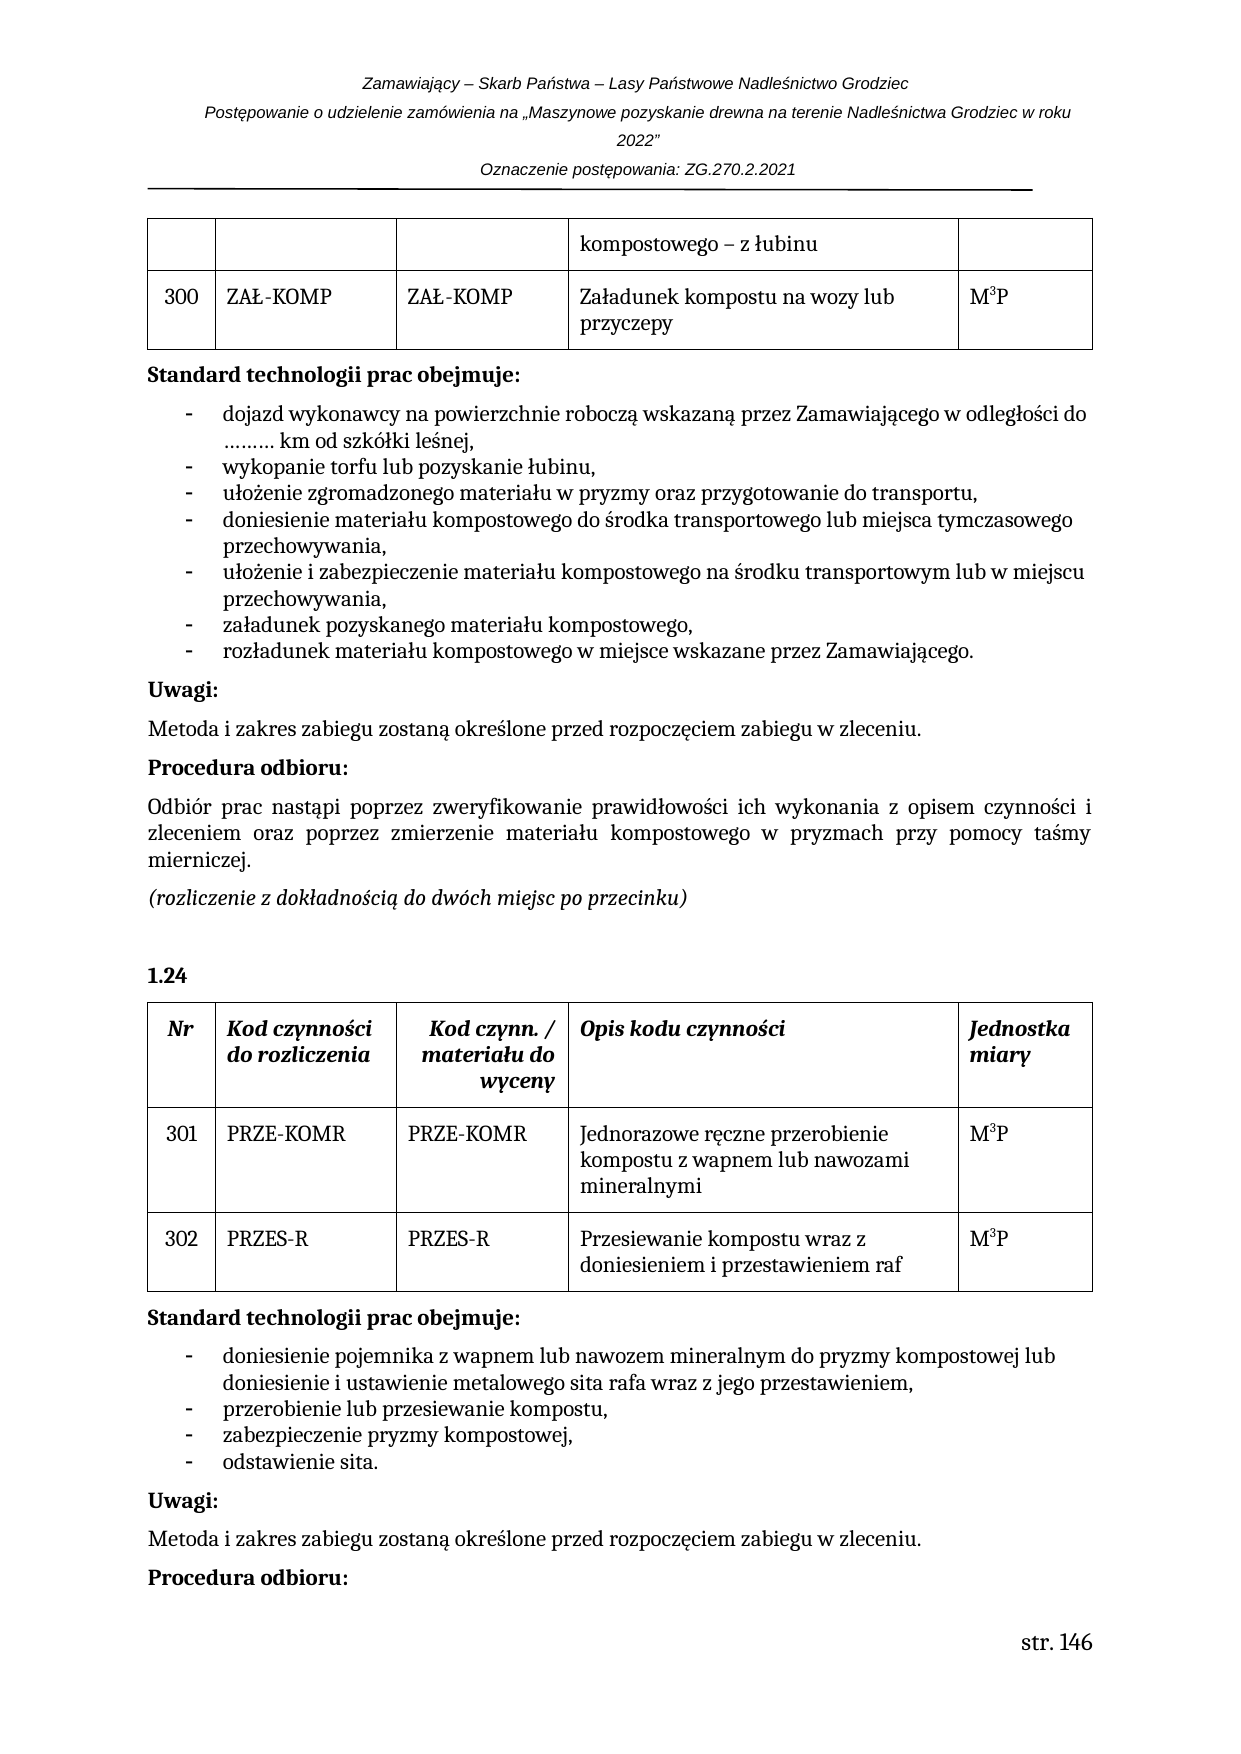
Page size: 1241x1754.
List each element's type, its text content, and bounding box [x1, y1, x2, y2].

text Procedura odbioru: [148, 755, 1093, 781]
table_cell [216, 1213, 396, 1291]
list dojazd wykonawcy na powierzchnie roboczą wskazaną przez Zamawiającego w odległości do ……… km od szkółki leśnej, [185, 401, 1093, 454]
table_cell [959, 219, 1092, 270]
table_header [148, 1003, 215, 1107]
list doniesienie pojemnika z wapnem lub nawozem mineralnym do pryzmy kompostowej lub doniesienie i ustawienie metalowego sita rafa wraz z jego przestawieniem, [185, 1343, 1093, 1396]
list wykopanie torfu lub pozyskanie łubinu, [185, 454, 1093, 480]
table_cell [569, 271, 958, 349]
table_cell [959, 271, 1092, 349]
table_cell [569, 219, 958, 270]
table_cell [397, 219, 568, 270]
list doniesienie materiału kompostowego do środka transportowego lub miejsca tymczasowego przechowywania, [185, 506, 1093, 559]
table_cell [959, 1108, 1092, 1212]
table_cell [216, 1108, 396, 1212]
text Metoda i zakres zabiegu zostaną określone przed rozpoczęciem zabiegu w zleceniu. [148, 1526, 1093, 1553]
text (rozliczenie z dokładnością do dwóch miejsc po przecinku) [148, 885, 1093, 912]
text Uwagi: [148, 677, 1093, 703]
list odstawienie sita. [185, 1448, 1093, 1475]
text Metoda i zakres zabiegu zostaną określone przed rozpoczęciem zabiegu w zleceniu. [148, 716, 1093, 742]
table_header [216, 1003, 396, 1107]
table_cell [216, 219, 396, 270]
list rozładunek materiału kompostowego w miejsce wskazane przez Zamawiającego. [185, 638, 1093, 664]
list załadunek pozyskanego materiału kompostowego, [185, 612, 1093, 638]
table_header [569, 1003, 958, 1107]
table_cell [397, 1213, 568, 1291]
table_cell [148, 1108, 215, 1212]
text Odbiór prac nastąpi poprzez zweryfikowanie prawidłowości ich wykonania z opisem czynności i zleceniem oraz poprzez zmierzenie materiału kompostowego w pryzmach przy pomocy taśmy mierniczej. [148, 794, 1093, 873]
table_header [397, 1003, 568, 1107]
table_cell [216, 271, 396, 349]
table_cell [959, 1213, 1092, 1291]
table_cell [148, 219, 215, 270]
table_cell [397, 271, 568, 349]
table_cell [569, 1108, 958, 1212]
list przerobienie lub przesiewanie kompostu, [185, 1396, 1093, 1422]
list zabezpieczenie pryzmy kompostowej, [185, 1422, 1093, 1448]
list ułożenie zgromadzonego materiału w pryzmy oraz przygotowanie do transportu, [185, 480, 1093, 506]
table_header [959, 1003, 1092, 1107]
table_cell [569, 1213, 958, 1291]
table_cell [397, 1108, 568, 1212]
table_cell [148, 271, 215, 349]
list ułożenie i zabezpieczenie materiału kompostowego na środku transportowym lub w miejscu przechowywania, [185, 559, 1093, 612]
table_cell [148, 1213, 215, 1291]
text Uwagi: [148, 1487, 1093, 1514]
text Standard technologii prac obejmuje: [148, 362, 1093, 388]
text 1.24 [148, 963, 1093, 989]
text Standard technologii prac obejmuje: [148, 1304, 1093, 1331]
text Procedura odbioru: [148, 1565, 1093, 1591]
